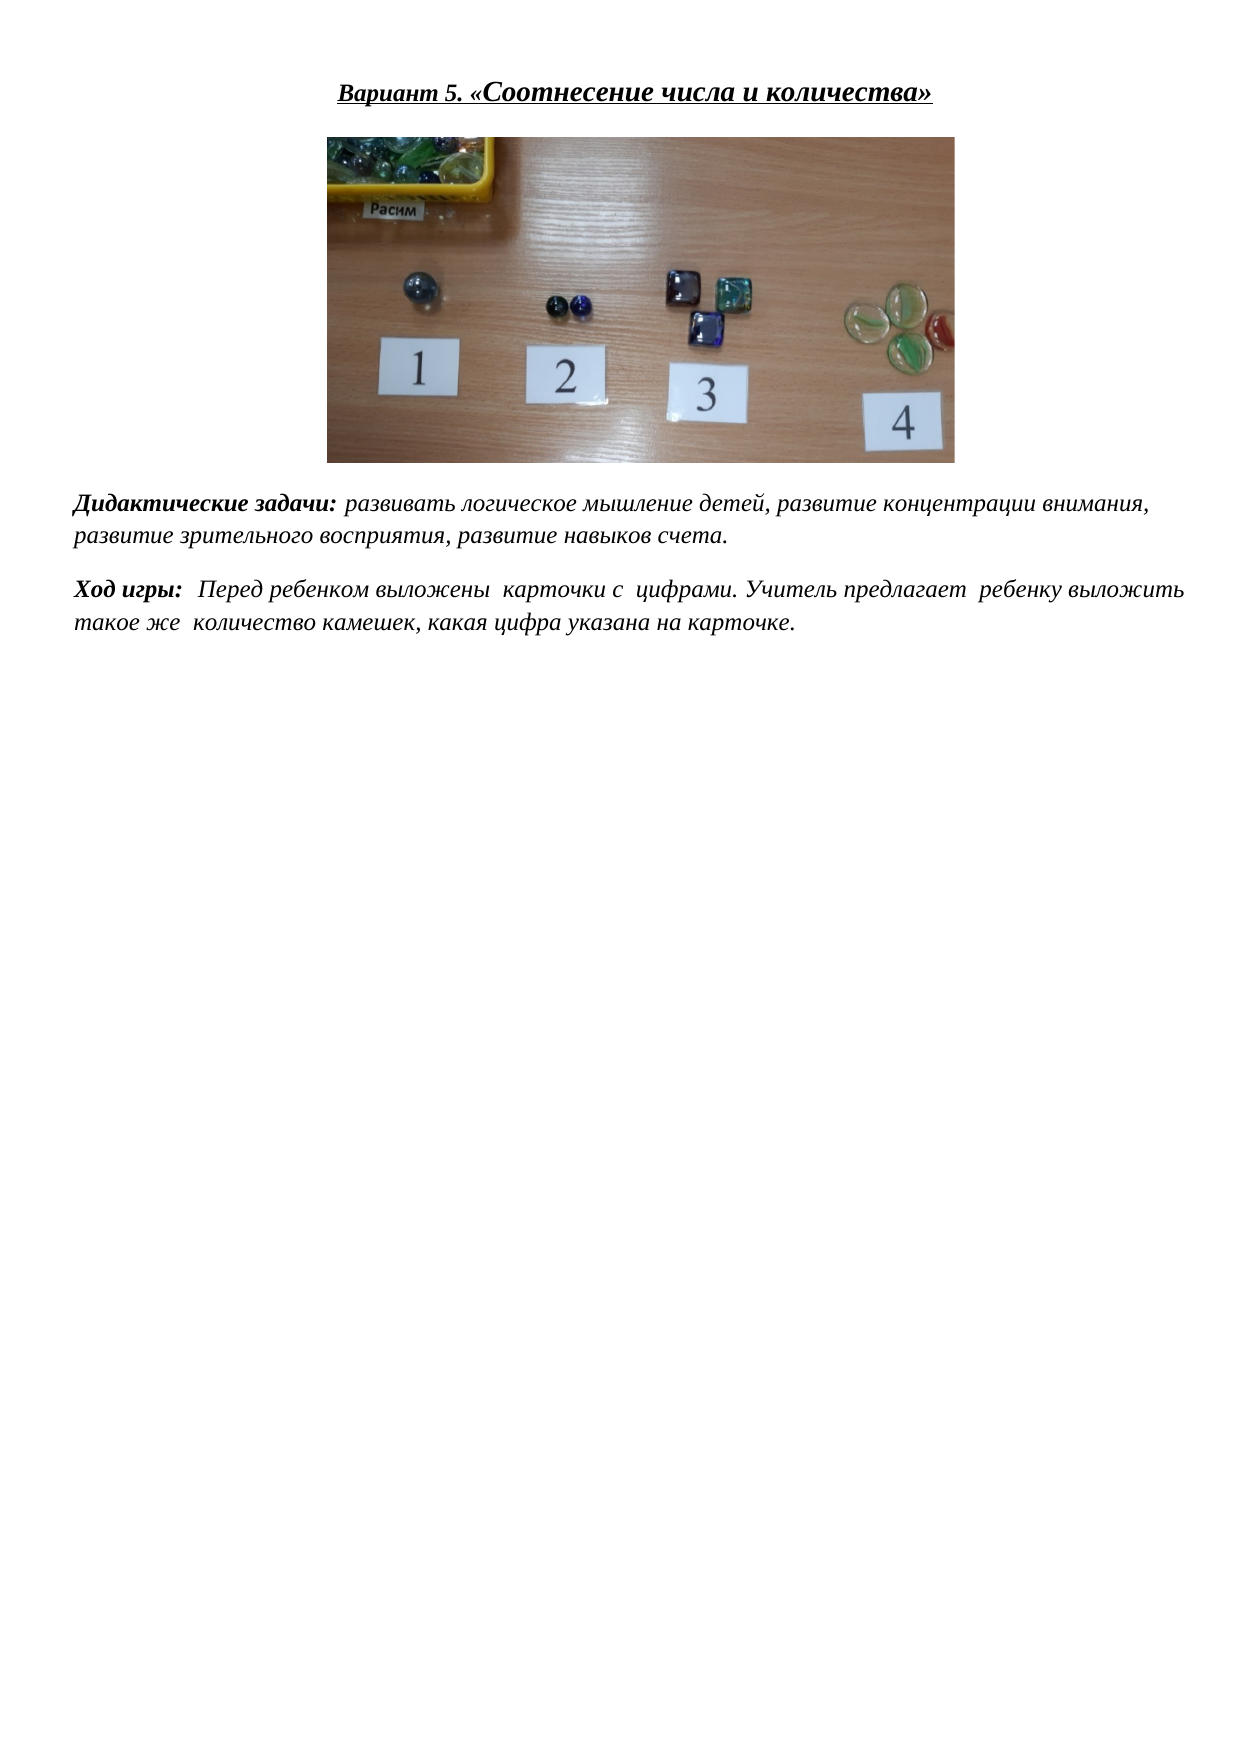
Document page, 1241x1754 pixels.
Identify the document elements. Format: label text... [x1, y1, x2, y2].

picture [327, 137, 954, 463]
text Дидактические задачи: развивать логическое мышление детей, развитие концентрации внимания, развитие зрительного восприятия, развитие навыков счета. [74, 488, 1196, 549]
text Вариант 5. «Соотнесение числа и количества» [74, 74, 1196, 107]
text Ход игры: Перед ребенком выложены карточки с цифрами. Учитель предлагает ребенку выложить такое же количество камешек, какая цифра указана на карточке. [74, 574, 1196, 636]
